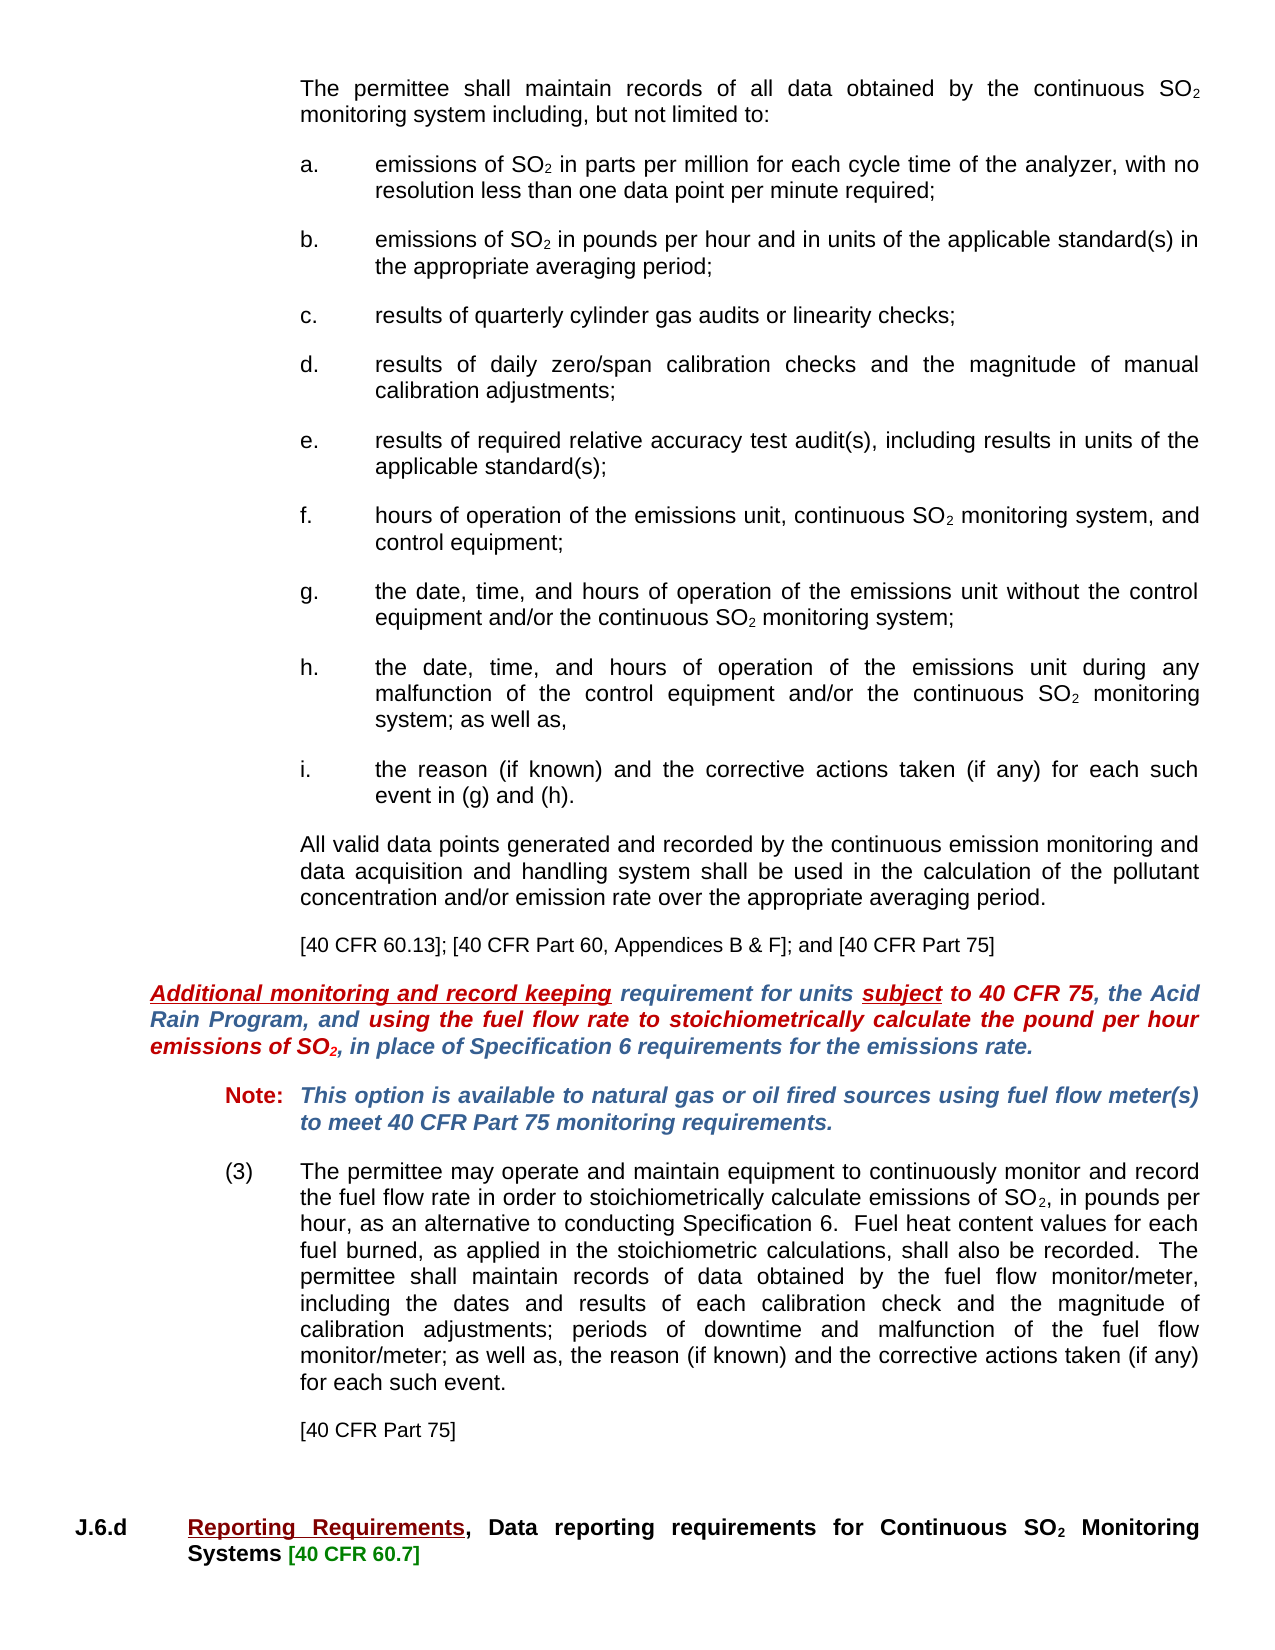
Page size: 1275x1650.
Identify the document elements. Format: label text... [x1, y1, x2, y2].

text results of required relative accuracy test audit(s), including results in units of the applicable standard(s); [300, 427, 1200, 479]
text the reason (if known) and the corrective actions taken (if any) for each such event in (g) and (h). [300, 756, 1200, 808]
text [40 CFR Part 75] [300, 1418, 1200, 1442]
text results of quarterly cylinder gas audits or linearity checks; [300, 302, 1200, 328]
text The permittee may operate and maintain equipment to continuously monitor and record the fuel flow rate in order to stoichiometrically calculate emissions of SO2, in pounds per hour, as an alternative to conducting Specification 6. Fuel heat content values for each fuel burned, as applied in the stoichiometric calculations, shall also be recorded. The permittee shall maintain records of data obtained by the fuel flow monitor/meter, including the dates and results of each calibration check and the magnitude of calibration adjustments; periods of downtime and malfunction of the fuel flow monitor/meter; as well as, the reason (if known) and the corrective actions taken (if any) for each such event. [225, 1158, 1200, 1395]
text [40 CFR 60.13]; [40 CFR Part 60, Appendices B & F]; and [40 CFR Part 75] [300, 933, 1200, 957]
text emissions of SO2 in pounds per hour and in units of the applicable standard(s) in the appropriate averaging period; [300, 226, 1200, 279]
text All valid data points generated and recorded by the continuous emission monitoring and data acquisition and handling system shall be used in the calculation of the pollutant concentration and/or emission rate over the appropriate averaging period. [300, 831, 1200, 910]
text the date, time, and hours of operation of the emissions unit without the control equipment and/or the continuous SO2 monitoring system; [300, 578, 1200, 631]
text emissions of SO2 in parts per million for each cycle time of the analyzer, with no resolution less than one data point per minute required; [300, 151, 1200, 203]
text Additional monitoring and record keeping requirement for units subject to 40 CFR 75, the Acid Rain Program, and using the fuel flow rate to stoichiometrically calculate the pound per hour emissions of SO2, in place of Specification 6 requirements for the emissions rate. [150, 980, 1200, 1059]
text the date, time, and hours of operation of the emissions unit during any malfunction of the control equipment and/or the continuous SO2 monitoring system; as well as, [300, 654, 1200, 733]
text The permittee shall maintain records of all data obtained by the continuous SO2 monitoring system including, but not limited to: [300, 75, 1200, 128]
text hours of operation of the emissions unit, continuous SO2 monitoring system, and control equipment; [300, 502, 1200, 555]
text Note: This option is available to natural gas or oil fired sources using fuel flow meter(s) to meet 40 CFR Part 75 monitoring requirements. [225, 1082, 1200, 1135]
text J.6.d Reporting Requirements, Data reporting requirements for Continuous SO2 Monitoring Systems [40 CFR 60.7] [75, 1514, 1200, 1567]
text results of daily zero/span calibration checks and the magnitude of manual calibration adjustments; [300, 351, 1200, 404]
